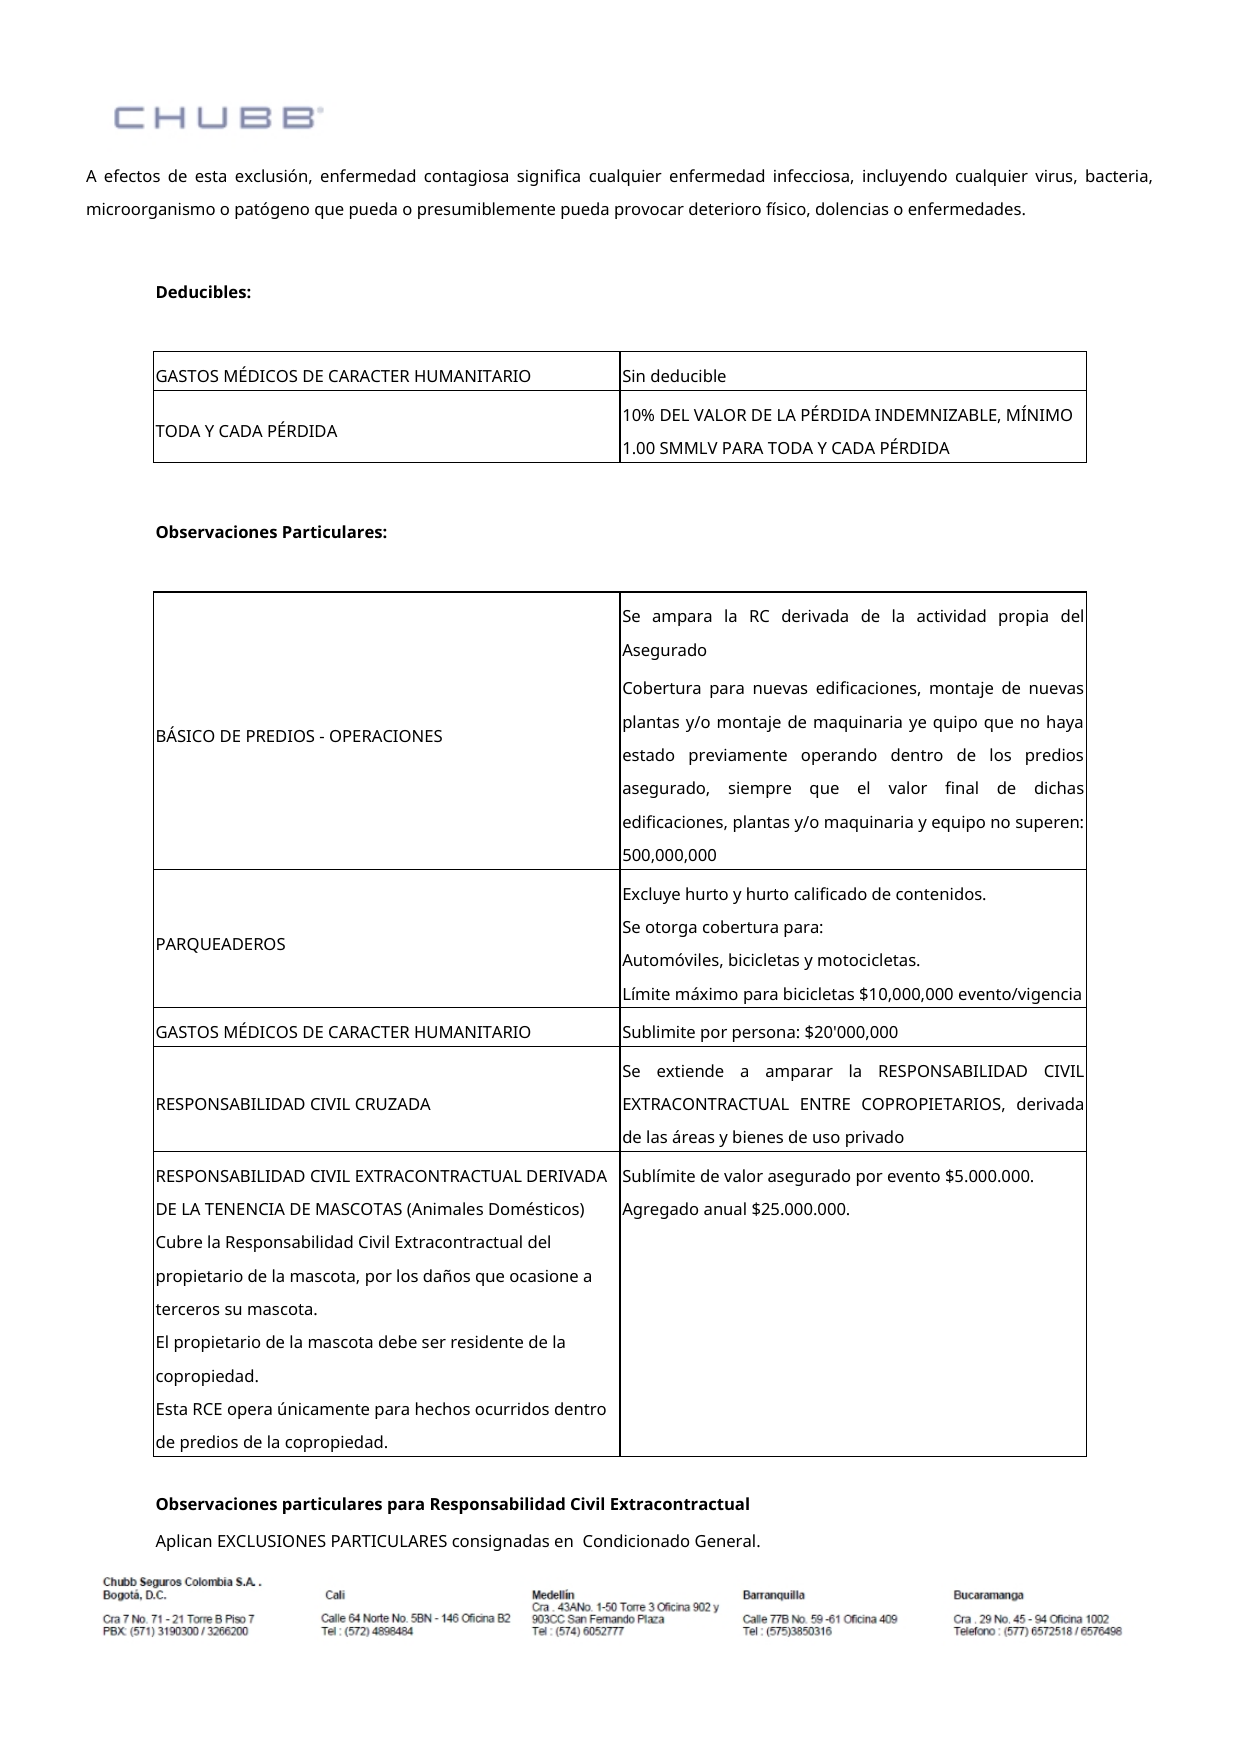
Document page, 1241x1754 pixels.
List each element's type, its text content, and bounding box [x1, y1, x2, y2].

table_cell TODA Y CADA PÉRDIDA [154, 391, 619, 462]
table_header Observaciones Particulares: [153, 508, 1087, 546]
table_header Se ampara la RC derivada de la actividad propia del Asegurado [621, 593, 1086, 663]
picture [83, 1575, 1148, 1679]
table_header Deducibles: [153, 268, 1087, 306]
table_cell PARQUEADEROS [154, 870, 619, 1007]
table_cell Aplican EXCLUSIONES PARTICULARES consignadas en Condicionado General. [153, 1517, 1087, 1555]
table_cell Excluye hurto y hurto calificado de contenidos. Se otorga cobertura para: Automóviles, bicicletas y motocicletas. Límite máximo para bicicletas $10,000,000 evento/vigencia [621, 870, 1086, 1007]
table_cell Cobertura para nuevas edificaciones, montaje de nuevas plantas y/o montaje de maquinaria ye quipo que no haya estado previamente operando dentro de los predios asegurado, siempre que el valor final de dichas edificaciones, plantas y/o maquinaria y equipo no superen: 500,000,000 [621, 663, 1086, 868]
table_header BÁSICO DE PREDIOS - OPERACIONES [154, 593, 619, 868]
table_cell RESPONSABILIDAD CIVIL EXTRACONTRACTUAL DERIVADA DE LA TENENCIA DE MASCOTAS (Animales Domésticos) Cubre la Responsabilidad Civil Extracontractual del propietario de la mascota, por los daños que ocasione a terceros su mascota. El propietario de la mascota debe ser residente de la copropiedad. Esta RCE opera únicamente para hechos ocurridos dentro de predios de la copropiedad. [154, 1152, 619, 1456]
table_header Sin deducible [621, 352, 1086, 390]
table_cell GASTOS MÉDICOS DE CARACTER HUMANITARIO [154, 1008, 619, 1046]
table_cell RESPONSABILIDAD CIVIL CRUZADA [154, 1047, 619, 1151]
table_header Observaciones particulares para Responsabilidad Civil Extracontractual [153, 1480, 1087, 1517]
table_cell Sublimite por persona: $20'000,000 [621, 1008, 1086, 1046]
table_cell Se extiende a amparar la RESPONSABILIDAD CIVIL EXTRACONTRACTUAL ENTRE COPROPIETARIOS, derivada de las áreas y bienes de uso privado [621, 1047, 1086, 1151]
picture [83, 75, 465, 152]
table_header GASTOS MÉDICOS DE CARACTER HUMANITARIO [154, 352, 619, 390]
table_cell 10% DEL VALOR DE LA PÉRDIDA INDEMNIZABLE, MÍNIMO 1.00 SMMLV PARA TODA Y CADA PÉRDIDA [621, 391, 1086, 462]
table_cell A efectos de esta exclusión, enfermedad contagiosa significa cualquier enfermedad infecciosa, incluyendo cualquier virus, bacteria, microorganismo o patógeno que pueda o presumiblemente pueda provocar deterioro físico, dolencias o enfermedades. [84, 152, 1157, 222]
table_cell Sublímite de valor asegurado por evento $5.000.000. Agregado anual $25.000.000. [621, 1152, 1086, 1456]
